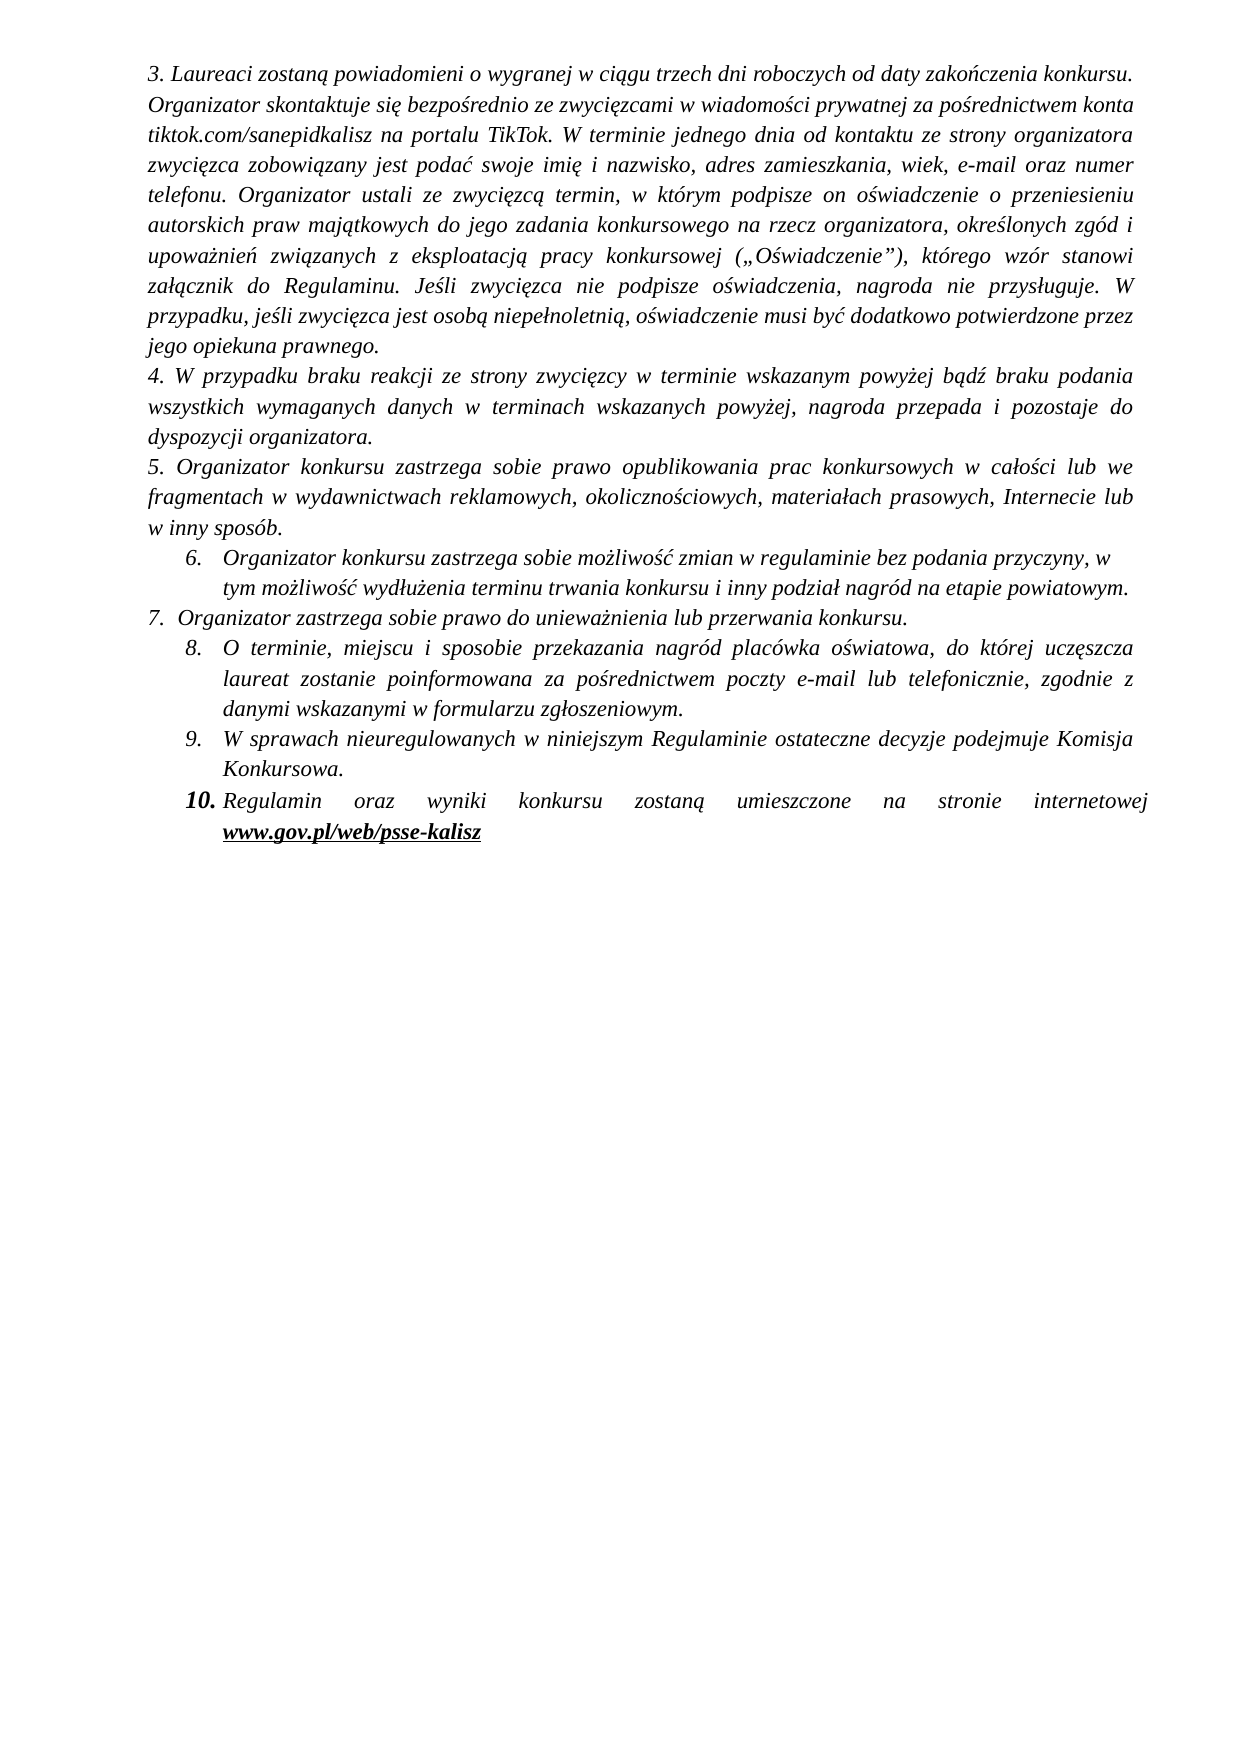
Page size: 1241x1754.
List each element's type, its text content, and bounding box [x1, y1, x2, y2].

list Organizator konkursu zastrzega sobie możliwość zmian w regulaminie bez podania przyczyny, w tym możliwość wydłużenia terminu trwania konkursu i inny podział nagród na etapie powiatowym. [185, 544, 1137, 600]
list W sprawach nieuregulowanych w niniejszym Regulaminie ostateczne decyzje podejmuje Komisja Konkursowa. [185, 725, 1137, 782]
text 4. W przypadku braku reakcji ze strony zwycięzcy w terminie wskazanym powyżej bądź braku podania wszystkich wymaganych danych w terminach wskazanych powyżej, nagroda przepada i pozostaje do dyspozycji organizatora. [148, 362, 1137, 449]
list O terminie, miejscu i sposobie przekazania nagród placówka oświatowa, do której uczęszcza laureat zostanie poinformowana za pośrednictwem poczty e-mail lub telefonicznie, zgodnie z danymi wskazanymi w formularzu zgłoszeniowym. [185, 634, 1137, 721]
text 5. Organizator konkursu zastrzega sobie prawo opublikowania prac konkursowych w całości lub we fragmentach w wydawnictwach reklamowych, okolicznościowych, materiałach prasowych, Internecie lub w inny sposób. [148, 453, 1137, 540]
text 3. Laureaci zostaną powiadomieni o wygranej w ciągu trzech dni roboczych od daty zakończenia konkursu. Organizator skontaktuje się bezpośrednio ze zwycięzcami w wiadomości prywatnej za pośrednictwem konta tiktok.com/sanepidkalisz na portalu TikTok. W terminie jednego dnia od kontaktu ze strony organizatora zwycięzca zobowiązany jest podać swoje imię i nazwisko, adres zamieszkania, wiek, e-mail oraz numer telefonu. Organizator ustali ze zwycięzcą termin, w którym podpisze on oświadczenie o przeniesieniu autorskich praw majątkowych do jego zadania konkursowego na rzecz organizatora, określonych zgód i upoważnień związanych z eksploatacją pracy konkursowej („Oświadczenie”), którego wzór stanowi załącznik do Regulaminu. Jeśli zwycięzca nie podpisze oświadczenia, nagroda nie przysługuje. W przypadku, jeśli zwycięzca jest osobą niepełnoletnią, oświadczenie musi być dodatkowo potwierdzone przez jego opiekuna prawnego. [148, 60, 1137, 359]
list Organizator zastrzega sobie prawo do unieważnienia lub przerwania konkursu. [148, 604, 1137, 631]
list Regulamin oraz wyniki konkursu zostaną umieszczone na stronie internetowej www.gov.pl/web/psse-kalisz [185, 785, 1152, 844]
